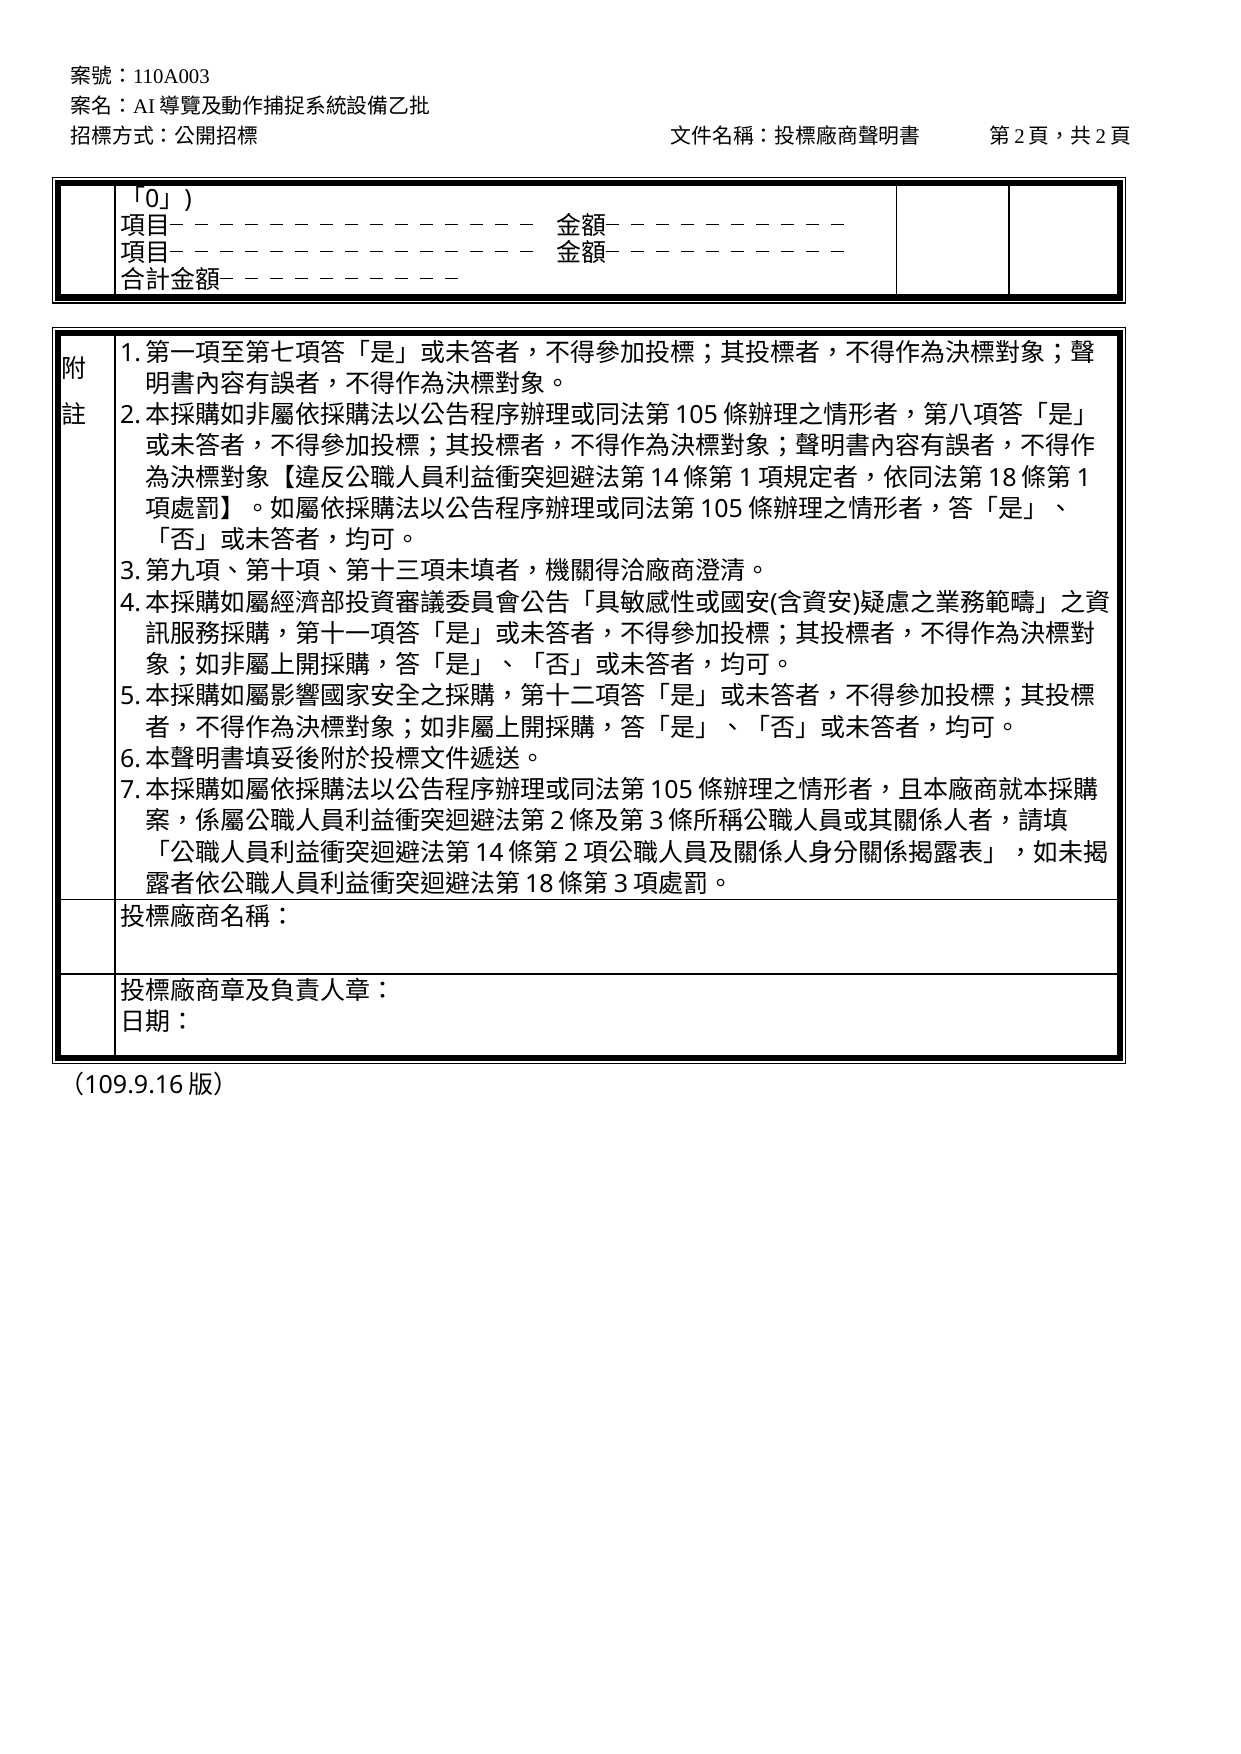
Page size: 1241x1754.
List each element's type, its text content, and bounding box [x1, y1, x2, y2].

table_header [116, 186, 896, 294]
table_cell 投標廠商名稱： [116, 900, 1117, 973]
table_header 附 註 [61, 336, 114, 898]
table_cell [61, 975, 114, 1055]
table_header [1010, 186, 1117, 294]
table_header 十三 [61, 186, 114, 294]
table_header [897, 186, 1008, 294]
table_cell [61, 900, 114, 973]
text （109.9.16版） [59, 1064, 1181, 1100]
table_header 第一項至第七項答「是」或未答者，不得參加投標；其投標者，不得作為決標對象；聲明書內容有誤者，不得作為決標對象。 本採購如非屬依採購法以公告程序辦理或同法第105條辦理之情形者，第八項答「是」或未答者，不得參加投標；其投標者，不得作為決標對象；聲明書內容有誤者，不得作為決標對象【違反公職人員利益衝突迴避法第14條第1項規定者，依同法第18條第1項處罰】。如屬依採購法以公告程序辦理或同法第105條辦理之情形者，答「是」、「否」或未答者，均可。 第九項、第十項、第十三項未填者，機關得洽廠商澄清。 本採購如屬經濟部投資審議委員會公告「具敏感性或國安(含資安)疑慮之業務範疇」之資訊服務採購，第十一項答「是」或未答者，不得參加投標；其投標者，不得作為決標對象；如非屬上開採購，答「是」、「否」或未答者，均可。 本採購如屬影響國家安全之採購，第十二項答「是」或未答者，不得參加投標；其投標者，不得作為決標對象；如非屬上開採購，答「是」、「否」或未答者，均可。 本聲明書填妥後附於投標文件遞送。 本採購如屬依採購法以公告程序辦理或同法第105條辦理之情形者，且本廠商就本採購案，係屬公職人員利益衝突迴避法第2條及第3條所稱公職人員或其關係人者，請填「公職人員利益衝突迴避法第14條第2項公職人員及關係人身分關係揭露表」，如未揭露者依公職人員利益衝突迴避法第18條第3項處罰。 [116, 336, 1117, 898]
table_cell 投標廠商章及負責人章： 日期： [116, 975, 1117, 1055]
